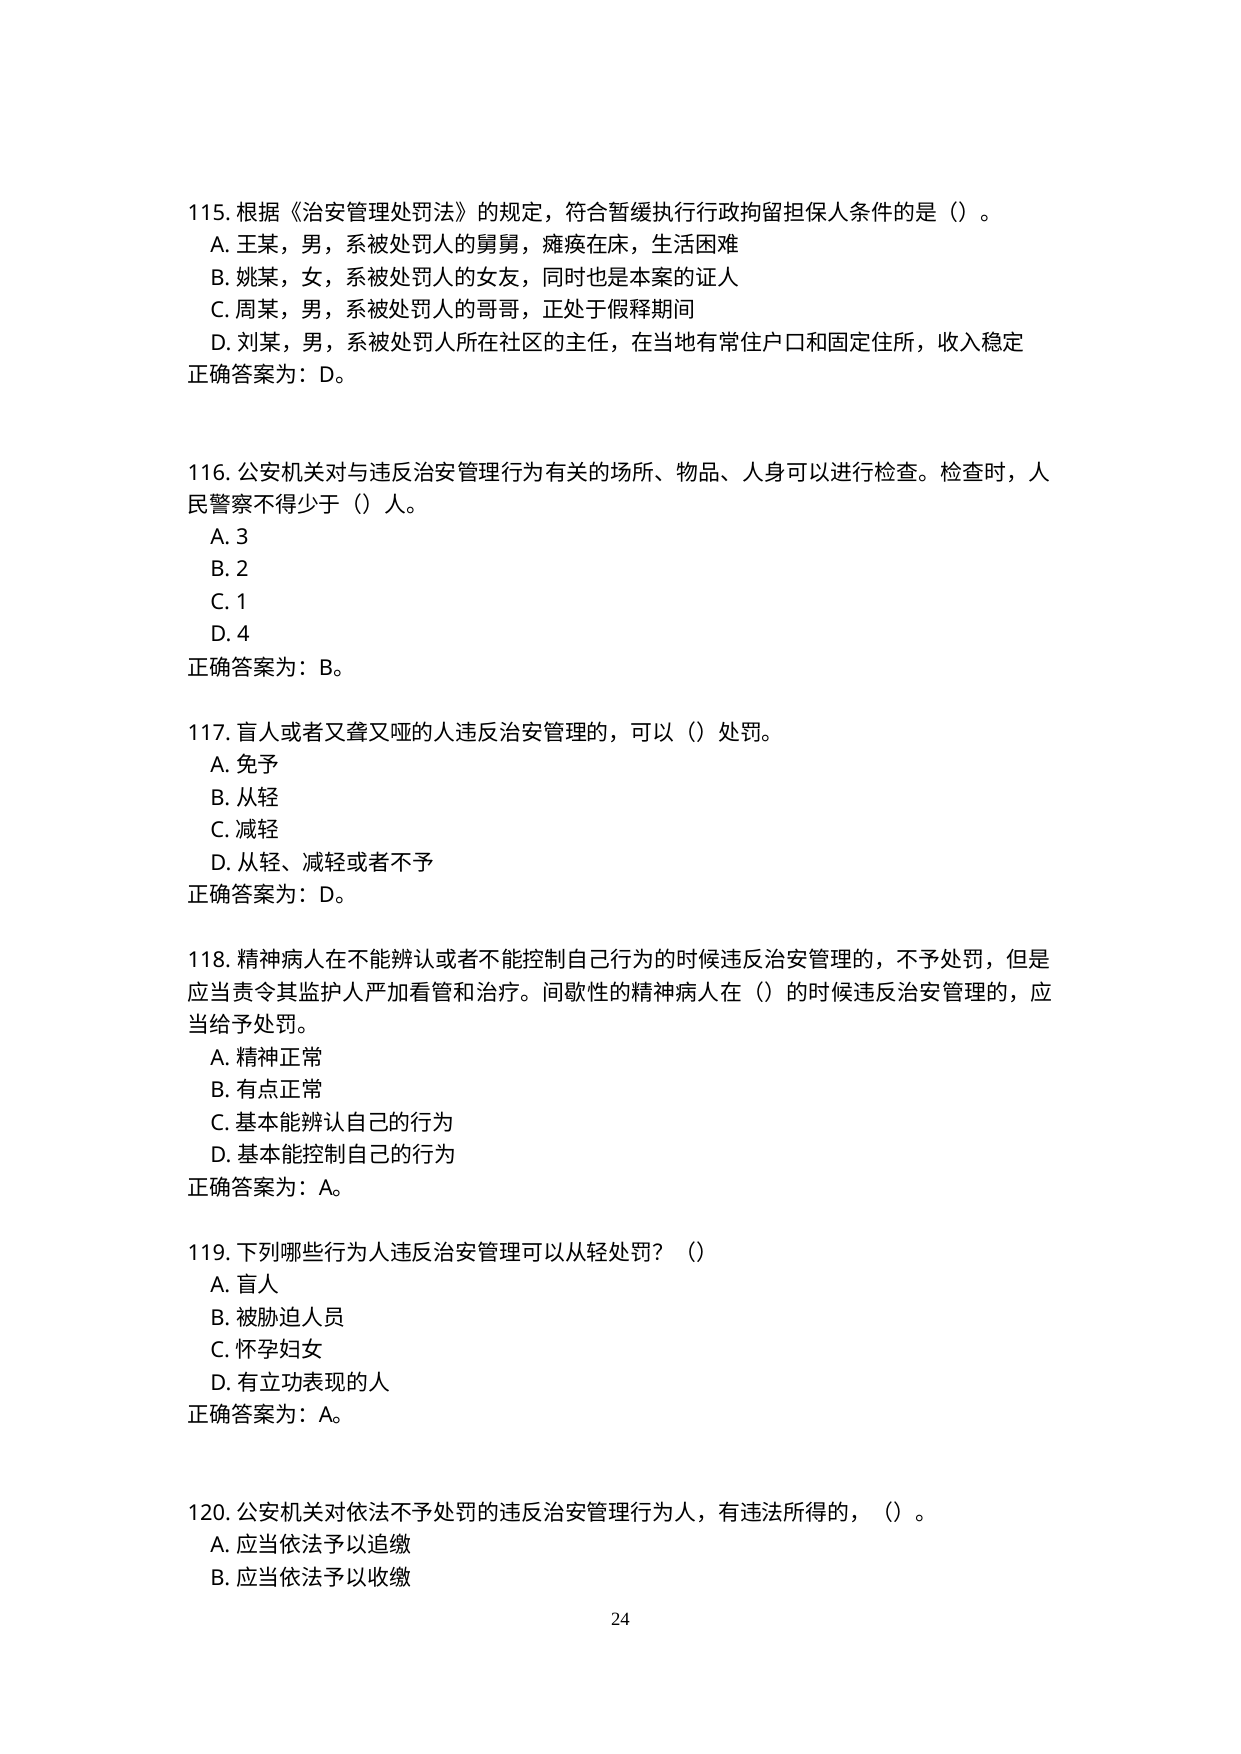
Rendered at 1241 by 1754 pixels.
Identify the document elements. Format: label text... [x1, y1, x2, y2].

text C. 1 [187, 584, 1053, 617]
text D. 基本能控制自己的行为 [187, 1137, 1053, 1169]
text 正确答案为：D。 [187, 357, 1053, 389]
text 正确答案为：D。 [187, 877, 1053, 909]
text D. 从轻、减轻或者不予 [187, 844, 1053, 877]
text A. 3 [187, 519, 1053, 552]
text B. 2 [187, 552, 1053, 584]
text A. 免予 [187, 747, 1053, 779]
text D. 4 [187, 617, 1053, 649]
text B. 有点正常 [187, 1072, 1053, 1104]
text B. 应当依法予以收缴 [187, 1559, 1053, 1592]
text 正确答案为：A。 [187, 1397, 1053, 1429]
text D. 有立功表现的人 [187, 1364, 1053, 1397]
text 115. 根据《治安管理处罚法》的规定，符合暂缓执行行政拘留担保人条件的是（）。 [187, 194, 1053, 227]
text A. 精神正常 [187, 1039, 1053, 1072]
text B. 姚某，女，系被处罚人的女友，同时也是本案的证人 [187, 259, 1053, 292]
text C. 减轻 [187, 812, 1053, 844]
text C. 怀孕妇女 [187, 1332, 1053, 1364]
text 正确答案为：B。 [187, 649, 1053, 682]
text C. 周某，男，系被处罚人的哥哥，正处于假释期间 [187, 292, 1053, 324]
text B. 被胁迫人员 [187, 1299, 1053, 1332]
text 119. 下列哪些行为人违反治安管理可以从轻处罚？（） [187, 1234, 1053, 1267]
text 正确答案为：A。 [187, 1169, 1053, 1202]
text 118. 精神病人在不能辨认或者不能控制自己行为的时候违反治安管理的，不予处罚，但是应当责令其监护人严加看管和治疗。间歇性的精神病人在（）的时候违反治安管理的，应当给予处罚。 [187, 942, 1053, 1039]
text 120. 公安机关对依法不予处罚的违反治安管理行为人，有违法所得的，（）。 [187, 1494, 1053, 1527]
text B. 从轻 [187, 779, 1053, 812]
text 117. 盲人或者又聋又哑的人违反治安管理的，可以（）处罚。 [187, 714, 1053, 747]
text 116. 公安机关对与违反治安管理行为有关的场所、物品、人身可以进行检查。检查时，人民警察不得少于（）人。 [187, 454, 1053, 519]
text D. 刘某，男，系被处罚人所在社区的主任，在当地有常住户口和固定住所，收入稳定 [187, 324, 1053, 357]
text C. 基本能辨认自己的行为 [187, 1104, 1053, 1137]
text A. 应当依法予以追缴 [187, 1527, 1053, 1559]
text A. 盲人 [187, 1267, 1053, 1299]
text A. 王某，男，系被处罚人的舅舅，瘫痪在床，生活困难 [187, 227, 1053, 259]
